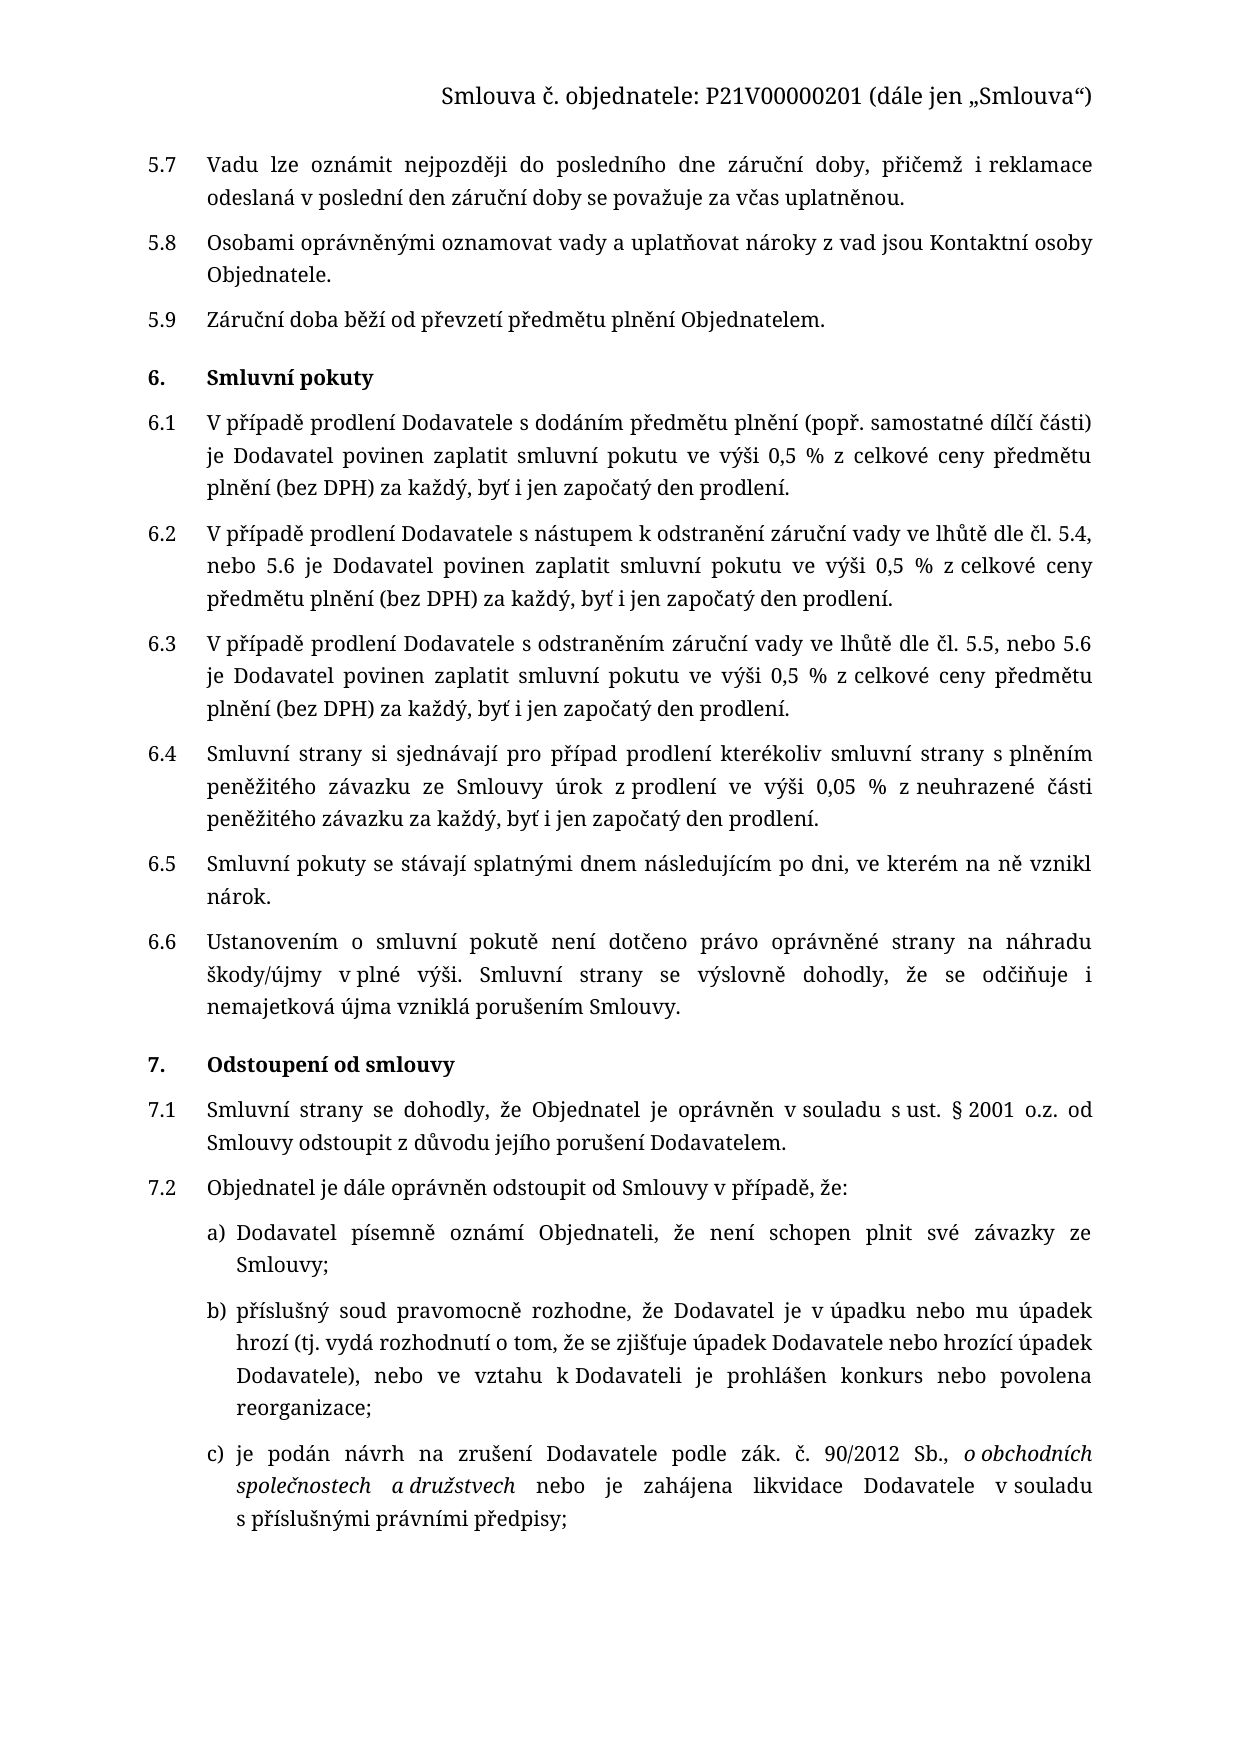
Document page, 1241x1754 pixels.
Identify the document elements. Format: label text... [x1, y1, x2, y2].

list Smluvní pokuty se stávají splatnými dnem následujícím po dni, ve kterém na ně vznikl nárok. [148, 849, 1093, 911]
list Dodavatel písemně oznámí Objednateli, že není schopen plnit své závazky ze Smlouvy; [207, 1218, 1093, 1279]
list Záruční doba běží od převzetí předmětu plnění Objednatelem. [148, 306, 1093, 334]
list Osobami oprávněnými oznamovat vady a uplatňovat nároky z vad jsou Kontaktní osoby Objednatele. [148, 228, 1093, 289]
list Smluvní strany se dohodly, že Objednatel je oprávněn v souladu s ust. § 2001 o.z. od Smlouvy odstoupit z důvodu jejího porušení Dodavatelem. [148, 1095, 1093, 1156]
list Objednatel je dále oprávněn odstoupit od Smlouvy v případě, že: [148, 1173, 1093, 1201]
list V případě prodlení Dodavatele s nástupem k odstranění záruční vady ve lhůtě dle čl. 5.4, nebo 5.6 je Dodavatel povinen zaplatit smluvní pokutu ve výši 0,5 % z celkové ceny předmětu plnění (bez DPH) za každý, byť i jen započatý den prodlení. [148, 519, 1093, 612]
list Ustanovením o smluvní pokutě není dotčeno právo oprávněné strany na náhradu škody/újmy v plné výši. Smluvní strany se výslovně dohodly, že se odčiňuje i nemajetková újma vzniklá porušením Smlouvy. [148, 927, 1093, 1021]
list V případě prodlení Dodavatele s odstraněním záruční vady ve lhůtě dle čl. 5.5, nebo 5.6 je Dodavatel povinen zaplatit smluvní pokutu ve výši 0,5 % z celkové ceny předmětu plnění (bez DPH) za každý, byť i jen započatý den prodlení. [148, 629, 1093, 723]
list je podán návrh na zrušení Dodavatele podle zák. č. 90/2012 Sb., o obchodních společnostech a družstvech nebo je zahájena likvidace Dodavatele v souladu s příslušnými právními předpisy; [207, 1439, 1093, 1532]
list Odstoupení od smlouvy [148, 1050, 1093, 1078]
list Smluvní strany si sjednávají pro případ prodlení kterékoliv smluvní strany s plněním peněžitého závazku ze Smlouvy úrok z prodlení ve výši 0,05 % z neuhrazené části peněžitého závazku za každý, byť i jen započatý den prodlení. [148, 739, 1093, 833]
list Smluvní pokuty [148, 363, 1093, 392]
list příslušný soud pravomocně rozhodne, že Dodavatel je v úpadku nebo mu úpadek hrozí (tj. vydá rozhodnutí o tom, že se zjišťuje úpadek Dodavatele nebo hrozící úpadek Dodavatele), nebo ve vztahu k Dodavateli je prohlášen konkurs nebo povolena reorganizace; [207, 1296, 1093, 1422]
list V případě prodlení Dodavatele s dodáním předmětu plnění (popř. samostatné dílčí části) je Dodavatel povinen zaplatit smluvní pokutu ve výši 0,5 % z celkové ceny předmětu plnění (bez DPH) za každý, byť i jen započatý den prodlení. [148, 408, 1093, 502]
list Vadu lze oznámit nejpozději do posledního dne záruční doby, přičemž i reklamace odeslaná v poslední den záruční doby se považuje za včas uplatněnou. [148, 150, 1093, 211]
